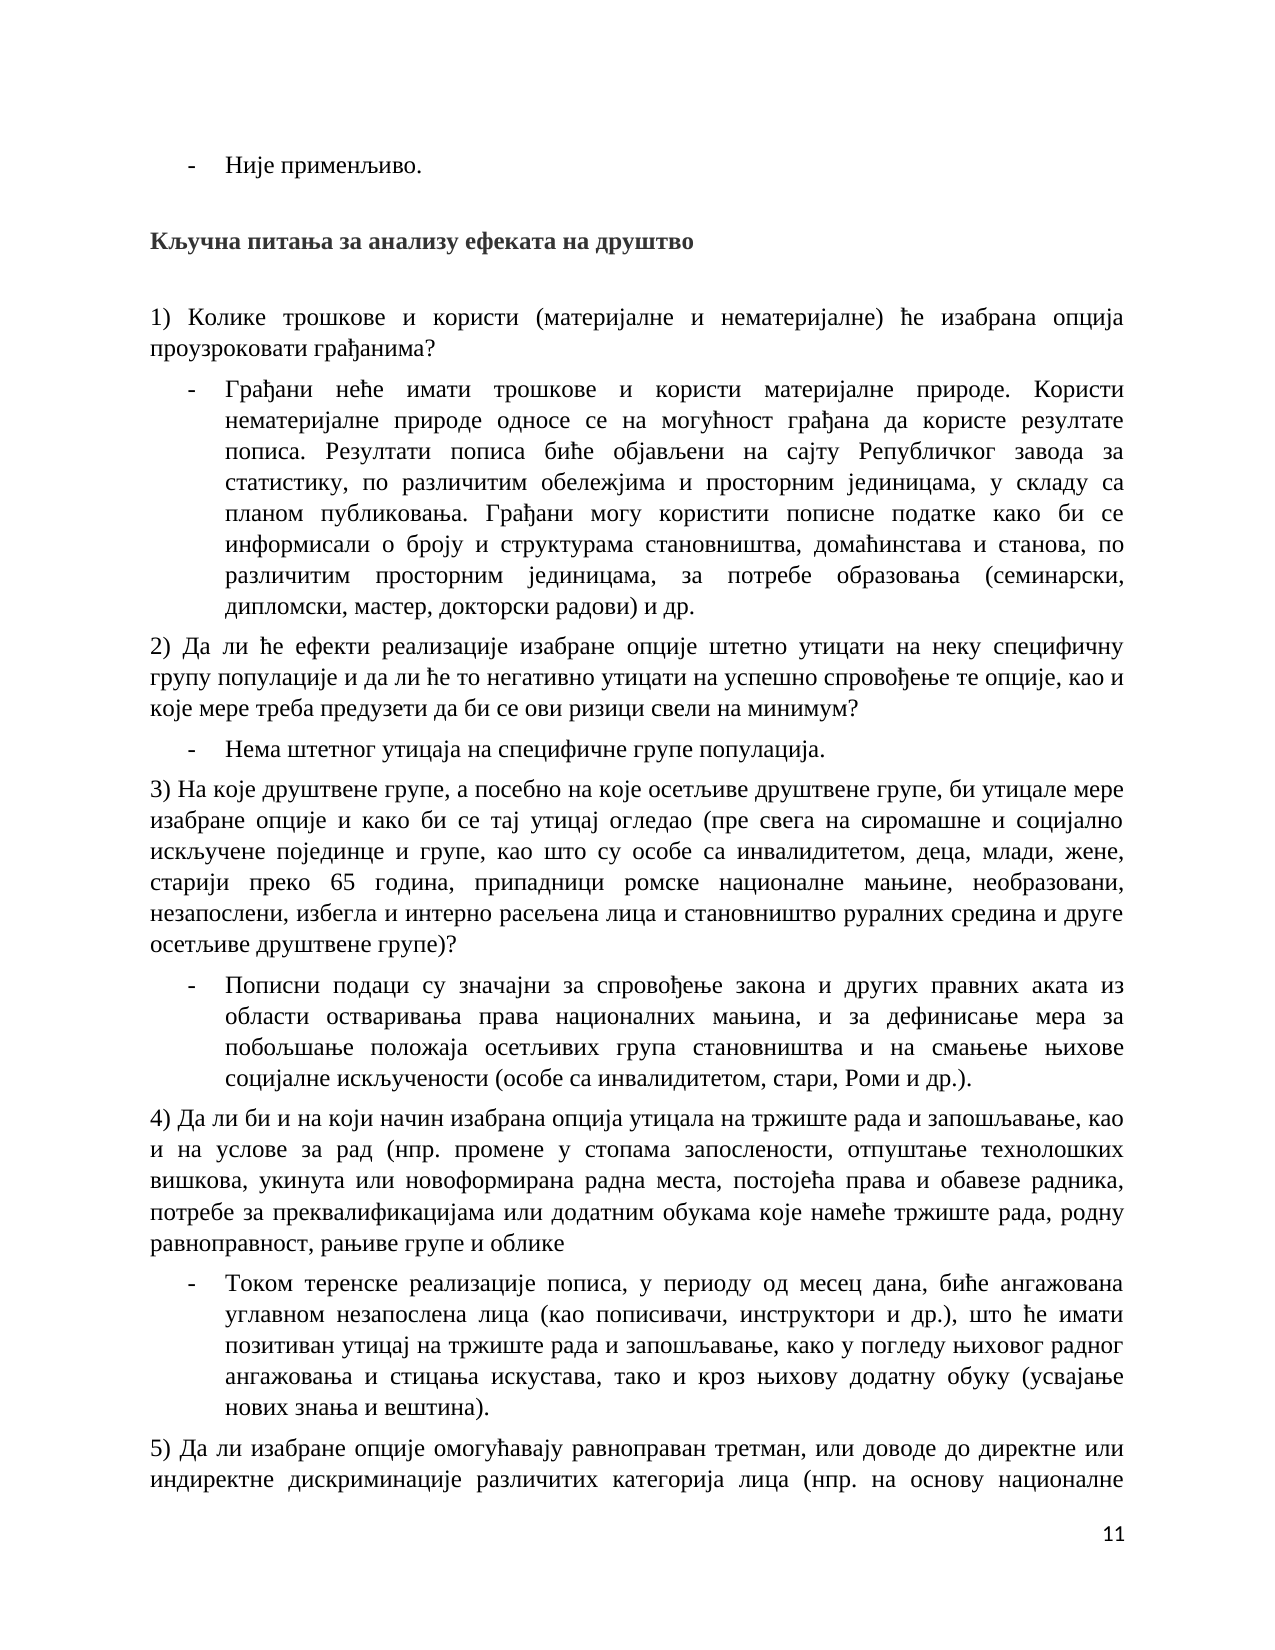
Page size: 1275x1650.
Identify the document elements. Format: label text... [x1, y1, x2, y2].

list Током теренске реализације пописа, у периоду од месец дана, биће ангажована углавном незапослена лица (као пописивачи, инструктори и др.), што ће имати позитиван утицај на тржиште рада и запошљавање, како у погледу њиховог радног ангажовања и стицања искустава, тако и кроз њихову додатну обуку (усвајање нових знања и вештина). [187, 1268, 1125, 1421]
list Није применљиво. [187, 150, 1125, 179]
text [150, 1433, 1125, 1492]
list Нема штетног утицаја на специфичне групе популација. [187, 734, 1125, 763]
text 4) Да ли би и на који начин изабрана опција утицала на тржиште рада и запошљавање, као и на услове за рад (нпр. промене у стопама запослености, отпуштање технолошких вишкова, укинута или новоформирана радна места, постојећа права и обавезе радника, потребе за преквалификацијама или додатним обукама које намеће тржиште рада, родну равноправност, рањиве групе и облике [150, 1103, 1125, 1256]
text Кључна питања за анализу ефеката на друштво [150, 226, 1125, 255]
list Пописни подаци су значајни за спровођење закона и других правних аката из области остваривања права националних мањина, и за дефинисање мера за побољшање положаја осетљивих група становништва и на смањење њихове социјалне искључености (особе са инвалидитетом, стари, Роми и др.). [187, 970, 1125, 1092]
text 2) Да ли ће ефекти реализације изабране опције штетно утицати на неку специфичну групу популације и да ли ће то негативно утицати на успешно спровођење те опције, као и које мере треба предузети да би се ови ризици свели на минимум? [150, 631, 1125, 722]
text 3) На које друштвене групе, а посебно на које осетљиве друштвене групе, би утицале мере изабране опције и како би се тај утицај огледао (пре свега на сиромашне и социјално искључене појединце и групе, као што су особе са инвалидитетом, деца, млади, жене, старији преко 65 година, припадници ромске националне мањине, необразовани, незапослени, избегла и интерно расељена лица и становништво руралних средина и друге осетљиве друштвене групе)? [150, 774, 1125, 958]
text 1) Колике трошкове и користи (материјалне и нематеријалне) ће изабрана опција проузроковати грађанима? [150, 302, 1125, 362]
list Грађани неће имати трошкове и користи материјалне природе. Користи нематеријалне природе односе се на могућност грађана да користе резултате пописа. Резултати пописа биће објављени на сајту Републичког завода за статистику, по различитим обележјима и просторним јединицама, у складу са планом публиковања. Грађани могу користити пописне податке како би се информисали о броју и структурама становништва, домаћинстава и станова, по различитим просторним јединицама, за потребе образовања (семинарски, дипломски, мастер, докторски радови) и др. [187, 374, 1125, 620]
